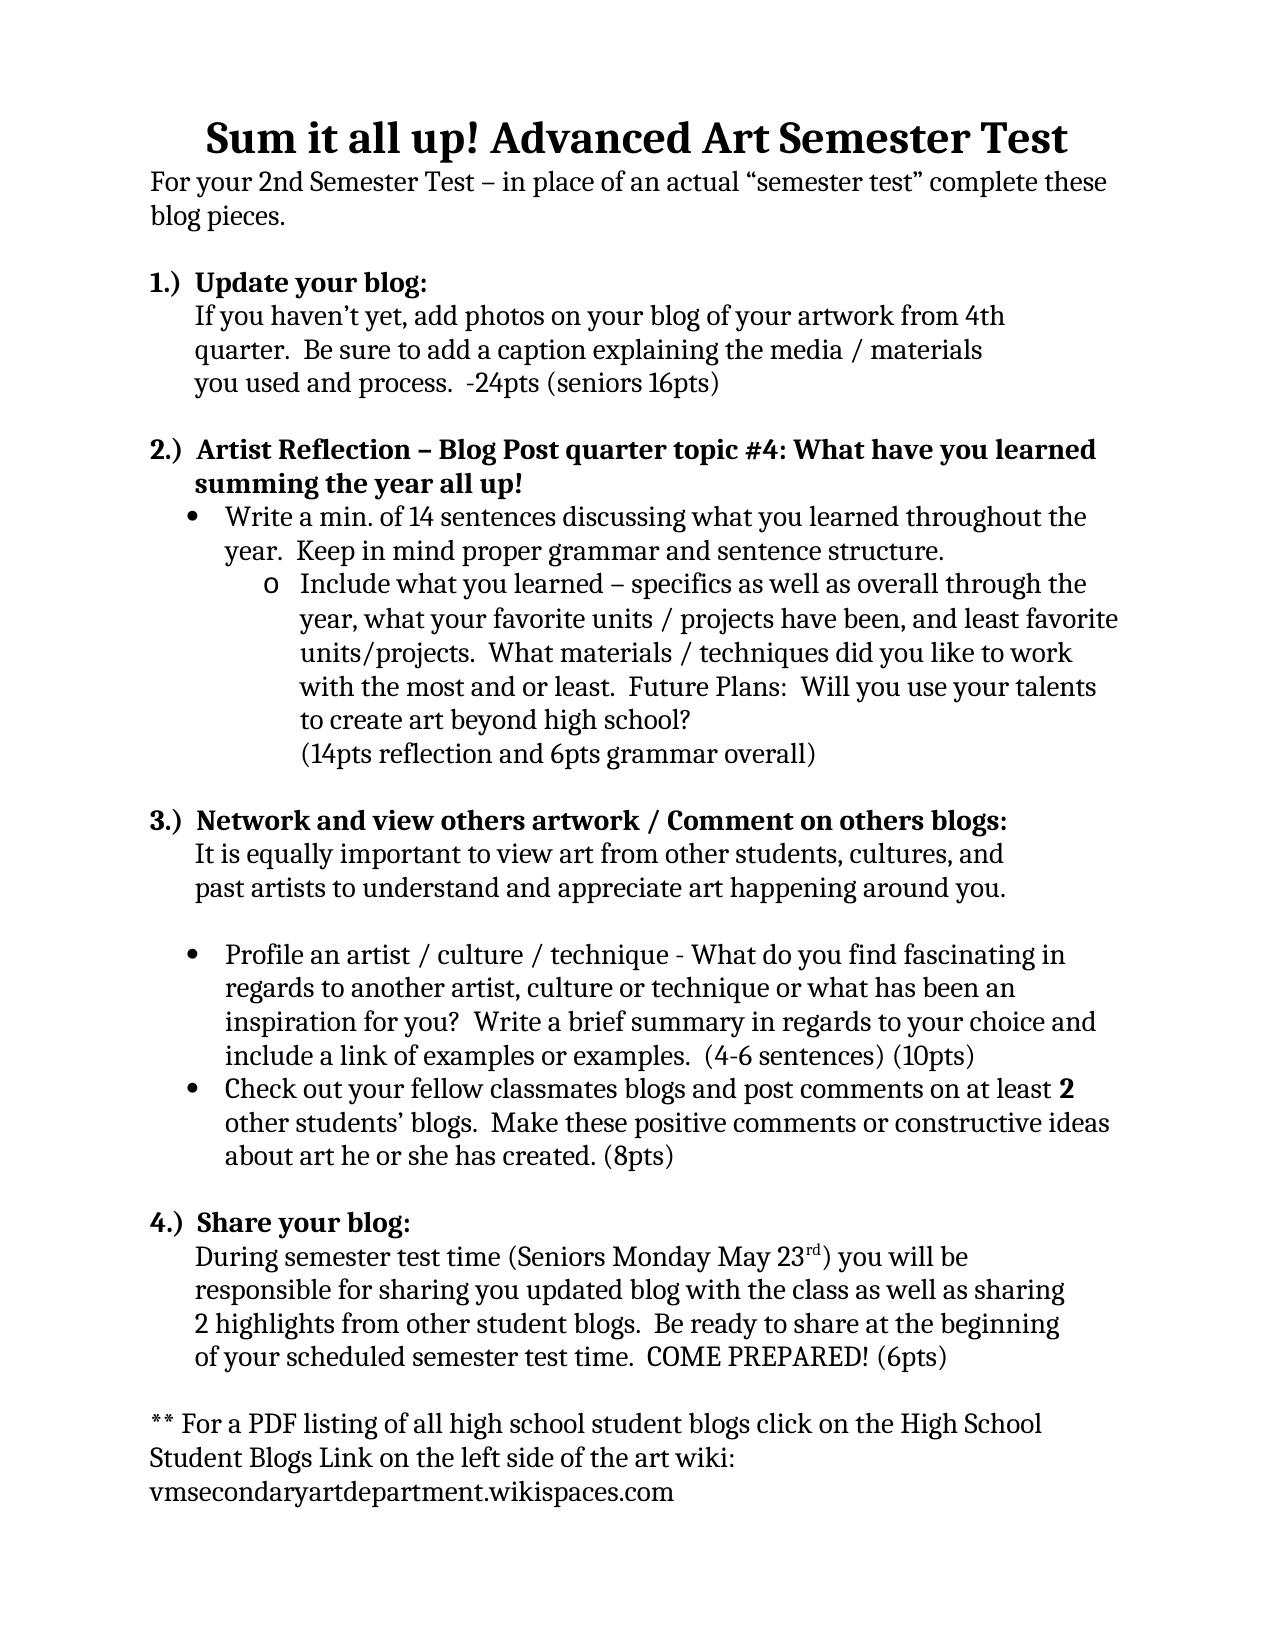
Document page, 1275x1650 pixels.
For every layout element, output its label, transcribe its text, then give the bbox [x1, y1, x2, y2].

text you used and process. -24pts (seniors 16pts) [150, 366, 1125, 400]
list Include what you learned – specifics as well as overall through the year, what your favorite units / projects have been, and least favorite units/projects. What materials / techniques did you like to work with the most and or least. Future Plans: Will you use your talents to create art beyond high school? [262, 568, 1125, 737]
text 1.) Update your blog: [150, 266, 1125, 299]
list Profile an artist / culture / technique - What do you find fascinating in regards to another artist, culture or technique or what has been an inspiration for you? Write a brief summary in regards to your choice and include a link of examples or examples. (4-6 sentences) (10pts) [187, 938, 1125, 1072]
text responsible for sharing you updated blog with the class as well as sharing [150, 1273, 1125, 1307]
list (14pts reflection and 6pts grammar overall) [300, 737, 1125, 770]
text 2 highlights from other student blogs. Be ready to share at the beginning [150, 1307, 1125, 1341]
text During semester test time (Seniors Monday May 23rd) you will be [150, 1240, 1125, 1273]
text summing the year all up! [150, 467, 1125, 501]
text past artists to understand and appreciate art happening around you. [150, 871, 1125, 904]
text 3.) Network and view others artwork / Comment on others blogs: [150, 804, 1125, 837]
text 4.) Share your blog: [150, 1206, 1125, 1240]
text 2.) Artist Reflection – Blog Post quarter topic #4: What have you learned [150, 433, 1125, 467]
list Write a min. of 14 sentences discussing what you learned throughout the year. Keep in mind proper grammar and sentence structure. [187, 501, 1125, 568]
text Sum it all up! Advanced Art Semester Test [150, 112, 1125, 165]
text If you haven’t yet, add photos on your blog of your artwork from 4th [150, 299, 1125, 333]
text quarter. Be sure to add a caption explaining the media / materials [150, 333, 1125, 366]
text It is equally important to view art from other students, cultures, and [150, 837, 1125, 871]
text ** For a PDF listing of all high school student blogs click on the High School Student Blogs Link on the left side of the art wiki: vmsecondaryartdepartment.wikispaces.com [150, 1408, 1125, 1508]
list Check out your fellow classmates blogs and post comments on at least 2 other students’ blogs. Make these positive comments or constructive ideas about art he or she has created. (8pts) [187, 1072, 1125, 1173]
text For your 2nd Semester Test – in place of an actual “semester test” complete these blog pieces. [150, 165, 1125, 232]
text of your scheduled semester test time. COME PREPARED! (6pts) [150, 1341, 1125, 1374]
